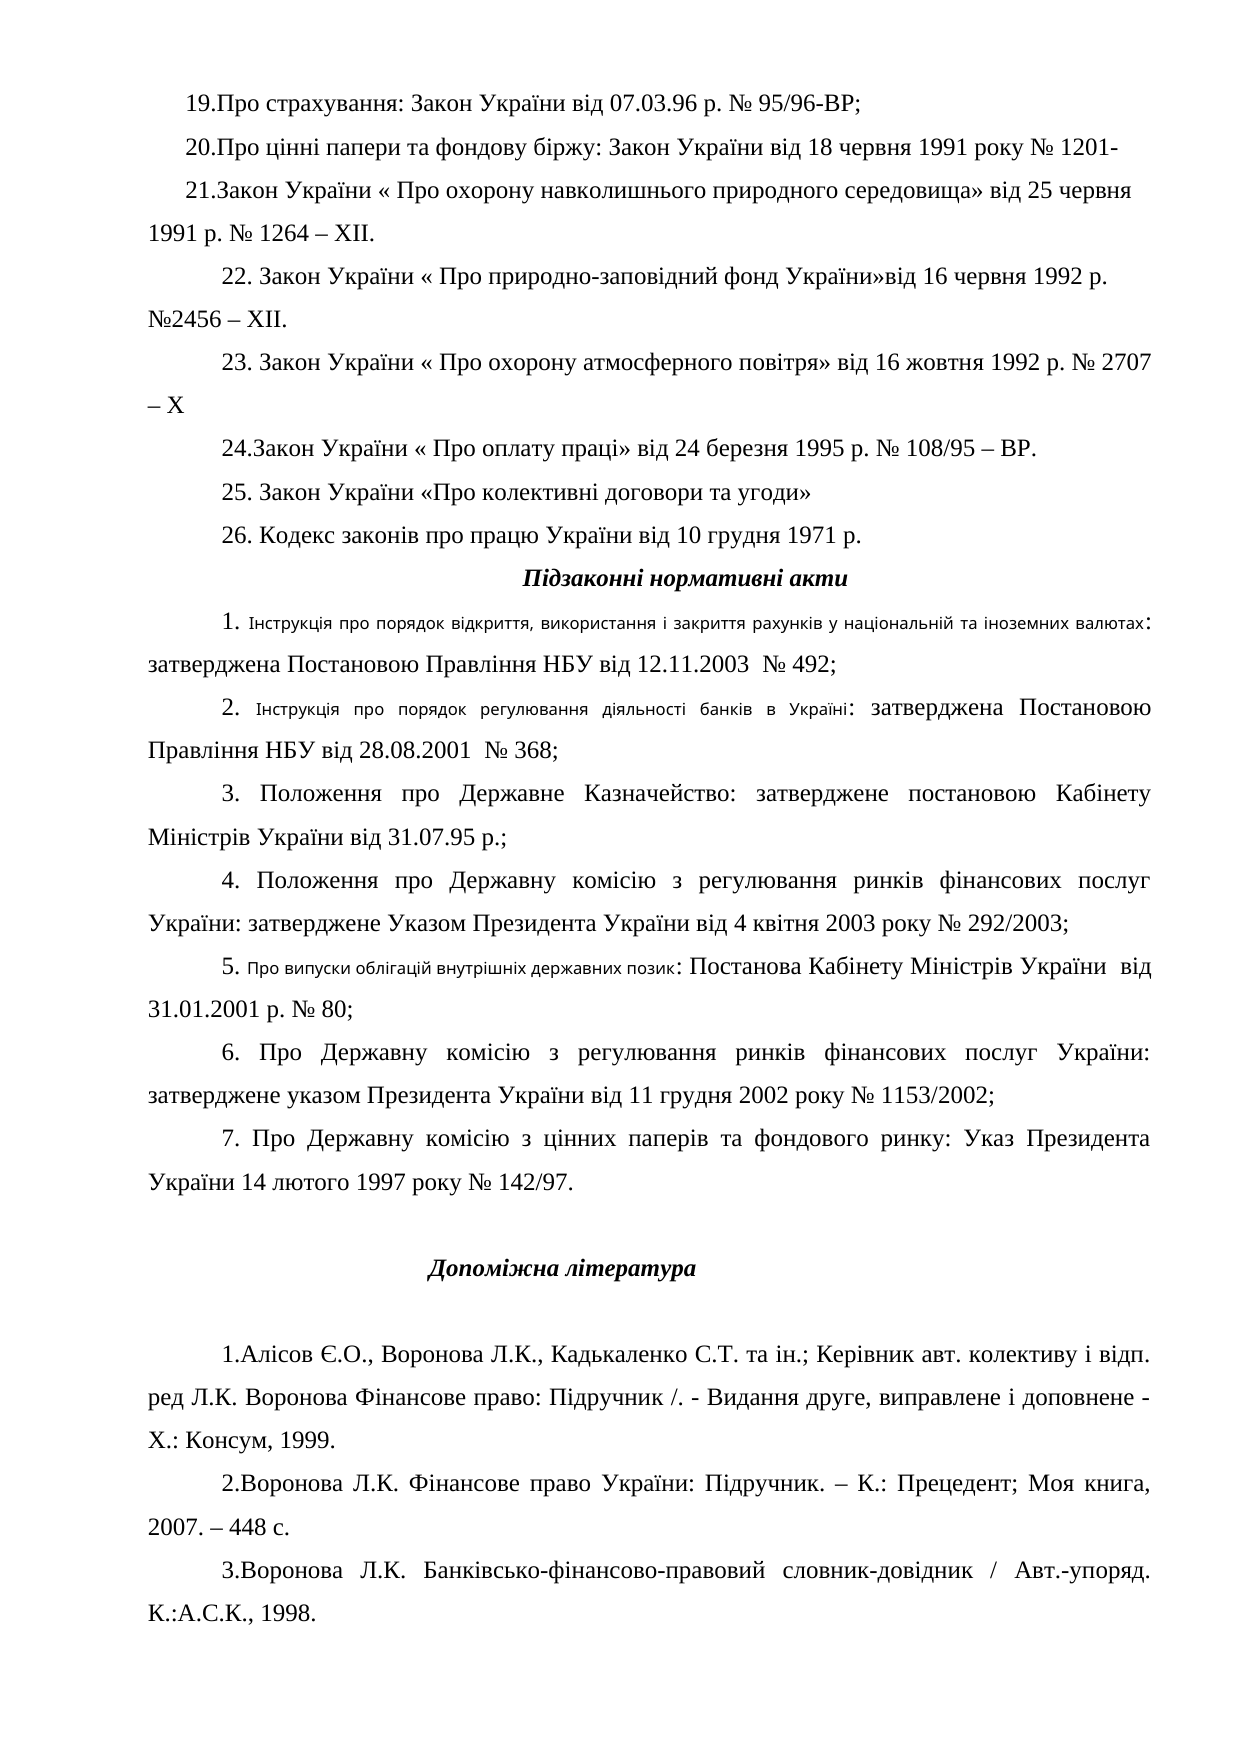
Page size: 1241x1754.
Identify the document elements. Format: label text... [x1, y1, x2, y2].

text 26. Кодекс законів про працю України від 10 грудня 1971 р. [148, 520, 1152, 548]
text Підзаконні нормативні акти [148, 563, 1152, 592]
text 5. Про випуски облігацій внутрішніх державних позик: Постанова Кабінету Міністрів України від 31.01.2001 р. № 80; [148, 951, 1152, 1023]
text 1. Інструкція про порядок відкриття, використання і закриття рахунків у національній та іноземних валютах: затверджена Постановою Правління НБУ від 12.11.2003 № 492; [148, 606, 1152, 678]
text 19.Про страхування: Закон України від 07.03.96 р. № 95/96-ВР; [185, 88, 1152, 117]
text 25. Закон України «Про колективні договори та угоди» [148, 477, 1152, 505]
text 22. Закон України « Про природно-заповідний фонд України»від 16 червня 1992 р. №2456 – ХІІ. [148, 261, 1152, 333]
text 3.Воронова Л.К. Банківсько-фінансово-правовий словник-довідник / Авт.-упоряд. К.:А.С.К., 1998. [148, 1555, 1152, 1627]
text 7. Про Державну комісію з цінних паперів та фондового ринку: Указ Президента України 14 лютого 1997 року № 142/97. [148, 1123, 1152, 1195]
text 2. Інструкція про порядок регулювання діяльності банків в Україні: затверджена Постановою Правління НБУ від 28.08.2001 № 368; [148, 692, 1152, 764]
text 24.Закон України « Про оплату праці» від 24 березня 1995 р. № 108/95 – ВР. [148, 433, 1152, 462]
text 4. Положення про Державну комісію з регулювання ринків фінансових послуг України: затверджене Указом Президента України від 4 квітня 2003 року № 292/2003; [148, 865, 1152, 937]
text 3. Положення про Державне Казначейство: затверджене постановою Кабінету Міністрів України від 31.07.95 р.; [148, 778, 1152, 850]
text 21.Закон України « Про охорону навколишнього природного середовища» від 25 червня 1991 р. № 1264 – ХІІ. [148, 175, 1152, 247]
text 2.Воронова Л.К. Фінансове право України: Підручник. – К.: Прецедент; Моя книга, 2007. – 448 с. [148, 1468, 1152, 1540]
text 6. Про Державну комісію з регулювання ринків фінансових послуг України: затверджене указом Президента України від 11 грудня 2002 року № 1153/2002; [148, 1037, 1152, 1109]
text 1.Алісов Є.О., Воронова Л.К., Кадькаленко С.Т. та ін.; Керівник авт. колективу і відп. ред Л.К. Воронова Фінансове право: Підручник /. - Видання друге, виправлене і доповнене -X.: Консум, 1999. [148, 1339, 1152, 1454]
text 20.Про цінні папери та фондову біржу: Закон України від 18 червня 1991 року № 1201- [185, 132, 1152, 160]
text 23. Закон України « Про охорону атмосферного повітря» від 16 жовтня 1992 р. № 2707 – Х [148, 347, 1152, 419]
text Допоміжна література [148, 1253, 1152, 1282]
